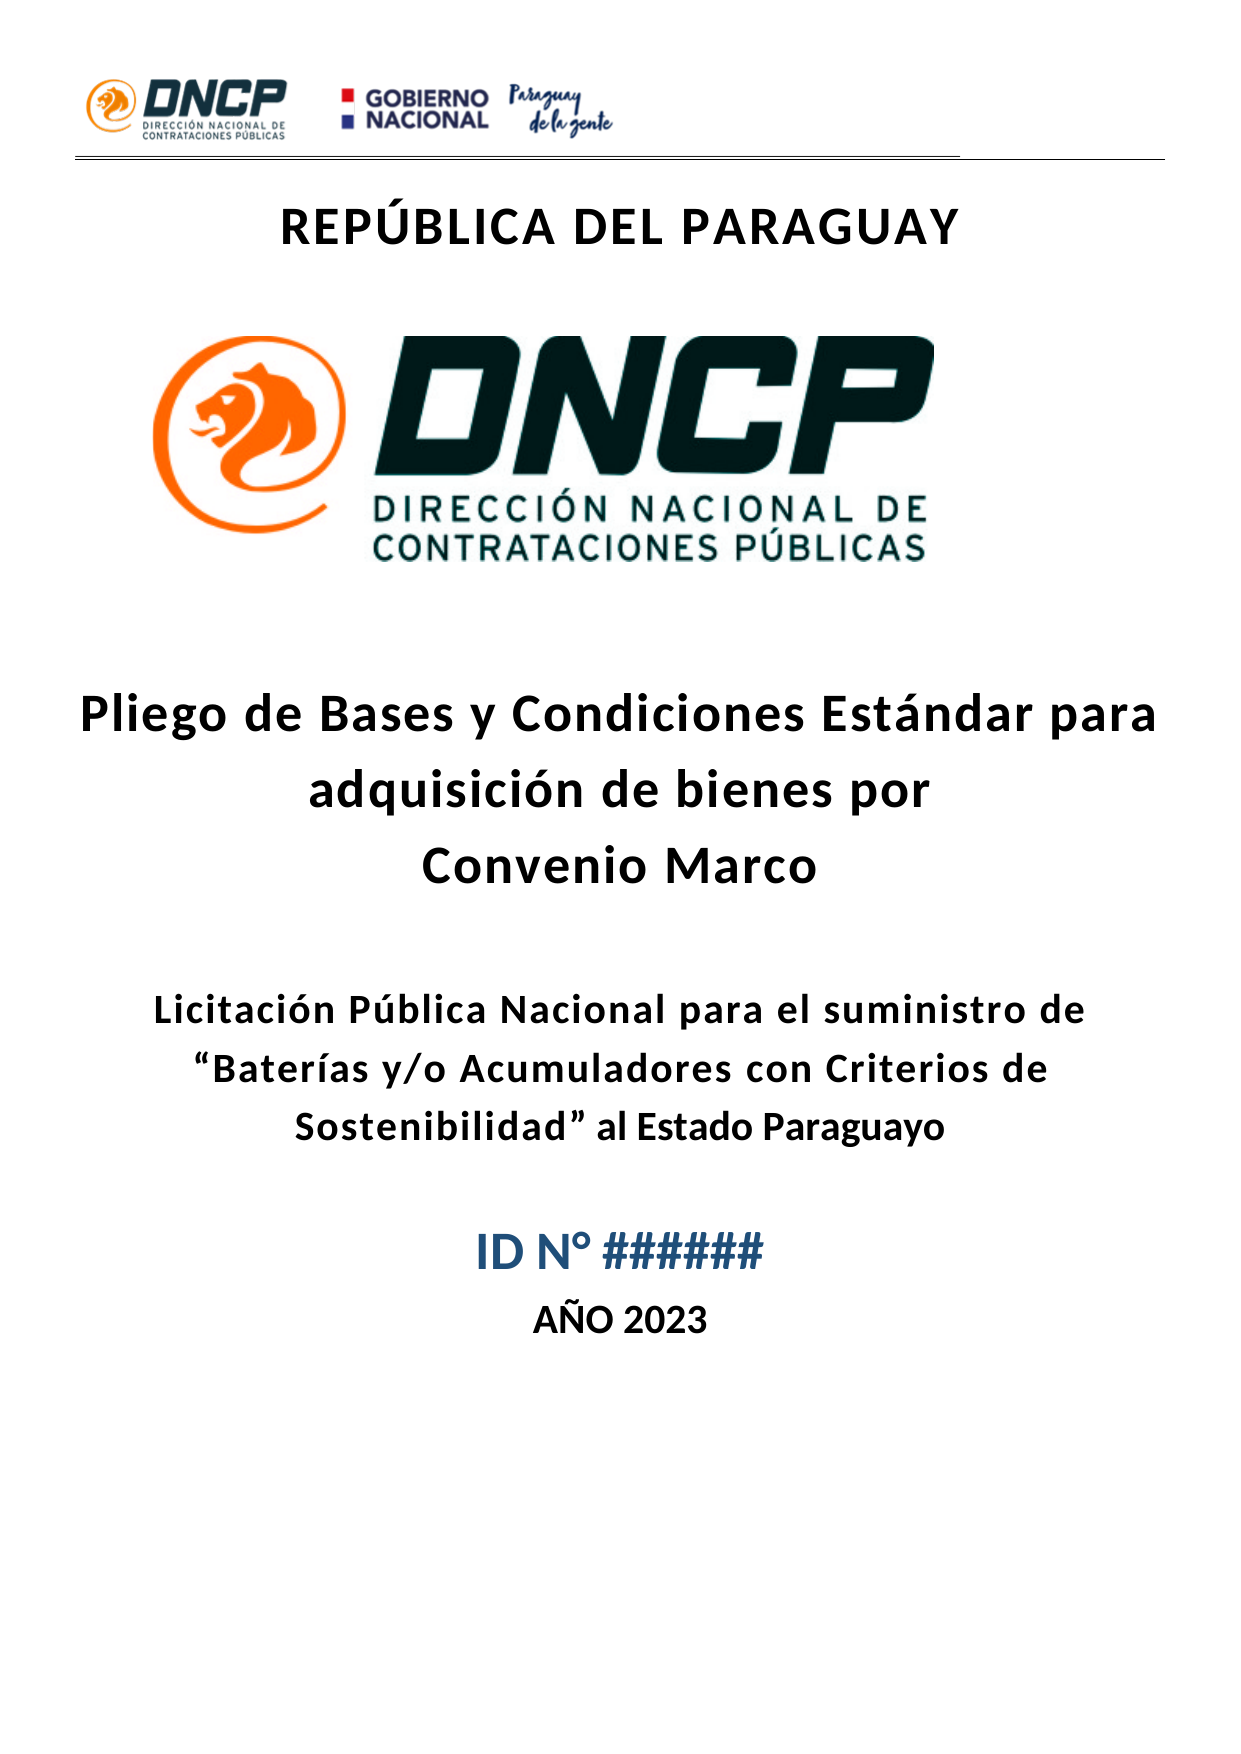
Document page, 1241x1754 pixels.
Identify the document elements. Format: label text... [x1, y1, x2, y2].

text AÑO 2023 [75, 1293, 1165, 1344]
picture [75, 73, 961, 157]
text Licitación Pública Nacional para el suministro de [75, 983, 1165, 1034]
text ID N° ###### [75, 1217, 1165, 1283]
picture [152, 336, 934, 562]
text “Baterías y/o Acumuladores con Criterios de Sostenibilidad” al Estado Paraguayo [75, 1042, 1165, 1151]
text Convenio Marco [75, 831, 1165, 897]
text REPÚBLICA DEL PARAGUAY [75, 192, 1165, 258]
text Pliego de Bases y Condiciones Estándar para adquisición de bienes por [75, 679, 1165, 821]
